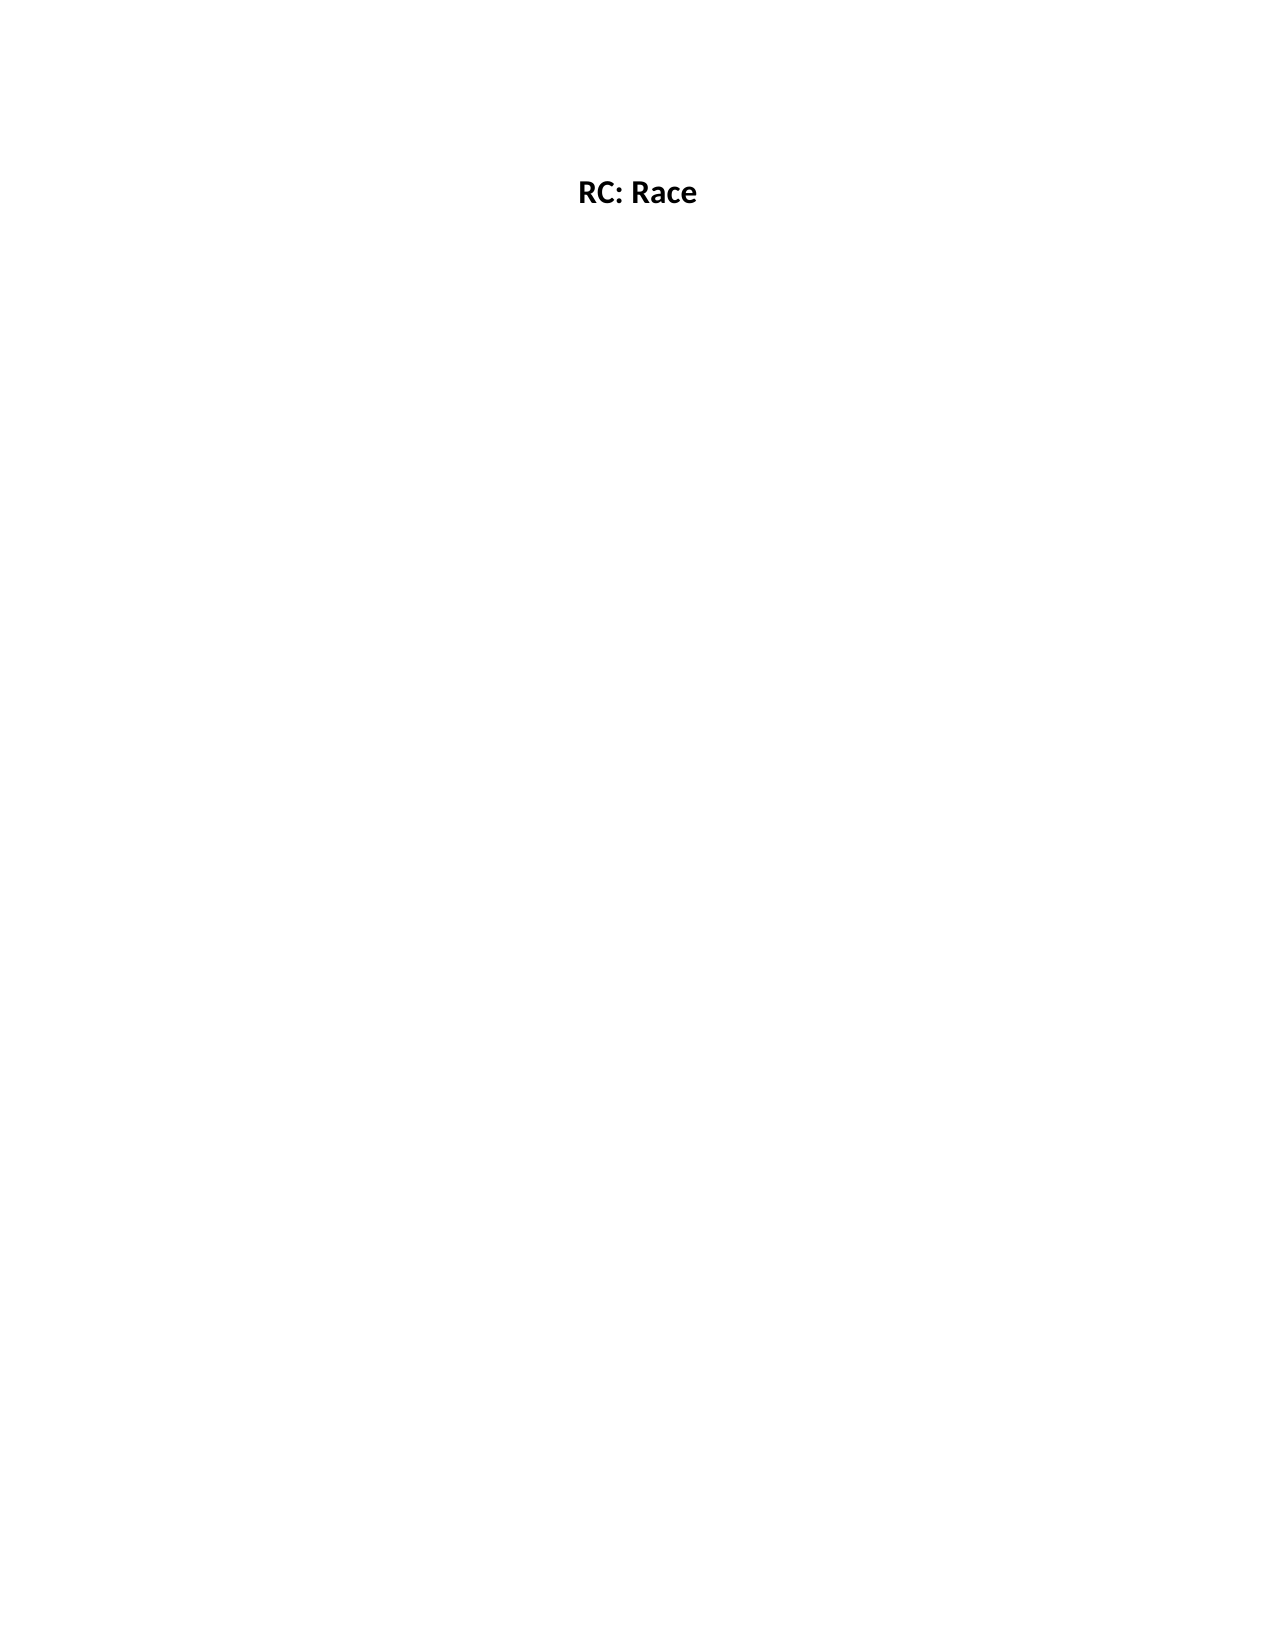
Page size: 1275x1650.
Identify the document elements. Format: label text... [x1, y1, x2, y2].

subtitle RC: Race [187, 171, 1087, 212]
